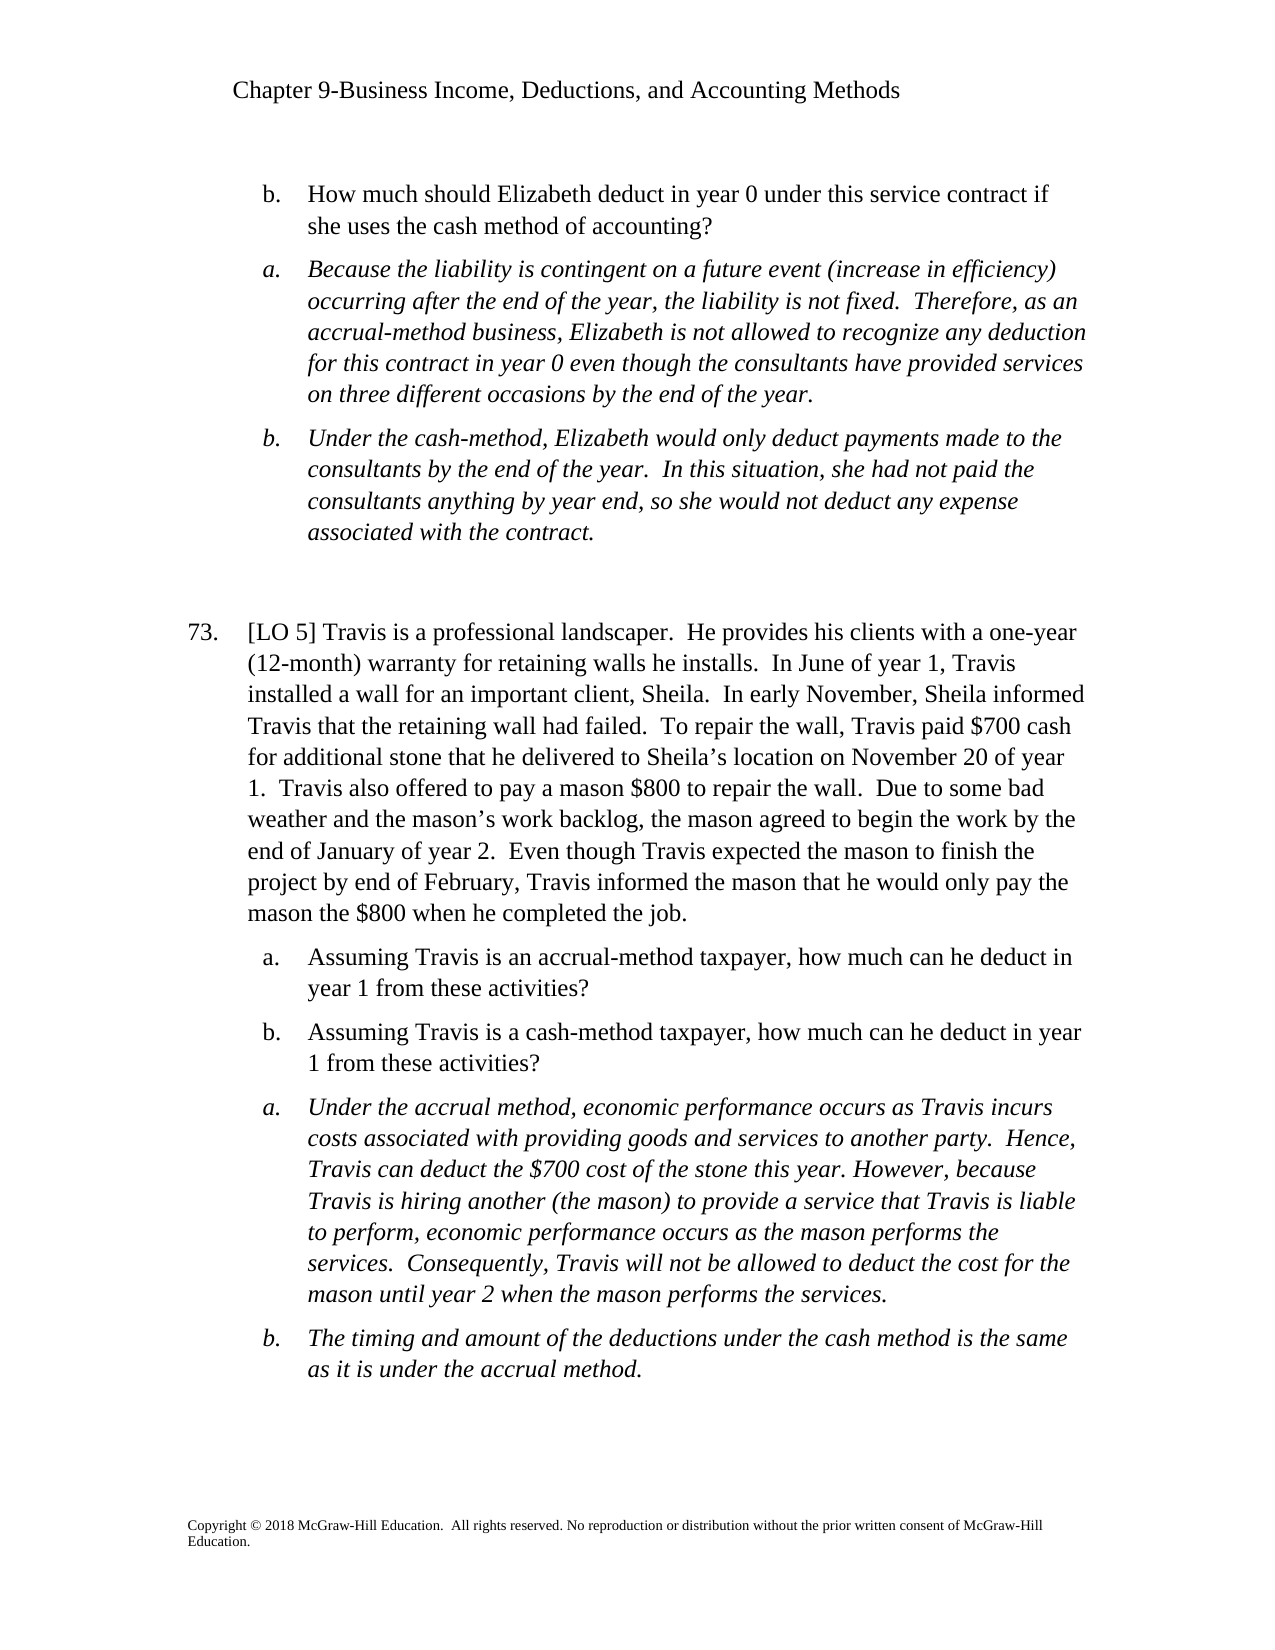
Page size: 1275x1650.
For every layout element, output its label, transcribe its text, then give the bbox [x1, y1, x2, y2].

text a. Because the liability is contingent on a future event (increase in efficiency) occurring after the end of the year, the liability is not fixed. Therefore, as an accrual-method business, Elizabeth is not allowed to recognize any deduction for this contract in year 0 even though the consultants have provided services on three different occasions by the end of the year. [262, 253, 1087, 409]
text a. Assuming Travis is an accrual-method taxpayer, how much can he deduct in year 1 from these activities? [262, 940, 1087, 1003]
text b. How much should Elizabeth deduct in year 0 under this service contract if she uses the cash method of accounting? [262, 178, 1087, 240]
text b. Assuming Travis is a cash-method taxpayer, how much can he deduct in year 1 from these activities? [262, 1015, 1087, 1078]
text 73. [LO 5] Travis is a professional landscaper. He provides his clients with a one-year (12-month) warranty for retaining walls he installs. In June of year 1, Travis installed a wall for an important client, Sheila. In early November, Sheila informed Travis that the retaining wall had failed. To repair the wall, Travis paid $700 cash for additional stone that he delivered to Sheila’s location on November 20 of year 1. Travis also offered to pay a mason $800 to repair the wall. Due to some bad weather and the mason’s work backlog, the mason agreed to begin the work by the end of January of year 2. Even though Travis expected the mason to finish the project by end of February, Travis informed the mason that he would only pay the mason the $800 when he completed the job. [187, 615, 1087, 928]
text b. The timing and amount of the deductions under the cash method is the same as it is under the accrual method. [262, 1322, 1087, 1384]
text b. Under the cash-method, Elizabeth would only deduct payments made to the consultants by the end of the year. In this situation, she had not paid the consultants anything by year end, so she would not deduct any expense associated with the contract. [262, 422, 1087, 547]
text a. Under the accrual method, economic performance occurs as Travis incurs costs associated with providing goods and services to another party. Hence, Travis can deduct the $700 cost of the stone this year. However, because Travis is hiring another (the mason) to provide a service that Travis is liable to perform, economic performance occurs as the mason performs the services. Consequently, Travis will not be allowed to deduct the cost for the mason until year 2 when the mason performs the services. [262, 1090, 1087, 1309]
